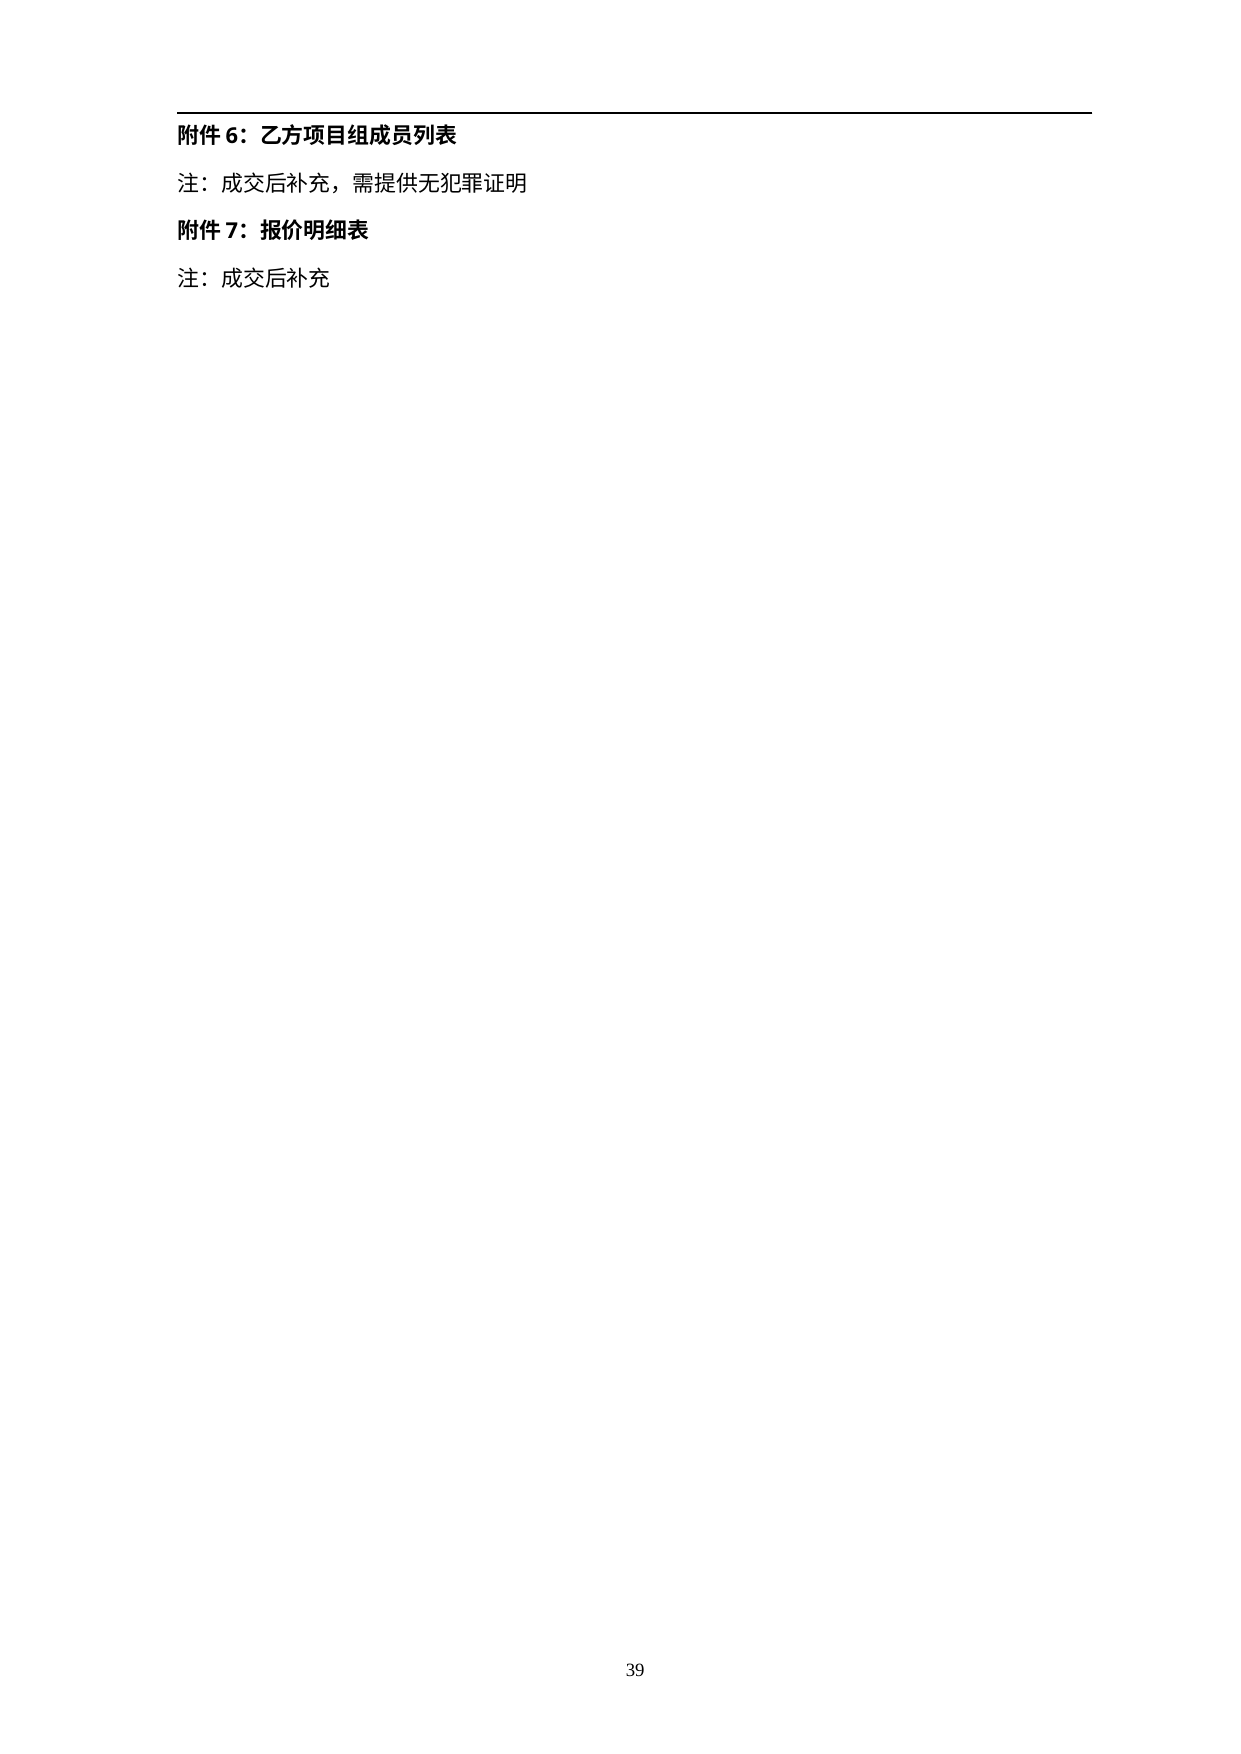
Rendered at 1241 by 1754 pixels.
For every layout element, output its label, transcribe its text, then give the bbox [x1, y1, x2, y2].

text 附件7：报价明细表 [177, 213, 1092, 245]
text 附件6：乙方项目组成员列表 [177, 118, 1092, 150]
text 注：成交后补充，需提供无犯罪证明 [177, 166, 1092, 197]
text 注：成交后补充 [177, 261, 1092, 292]
